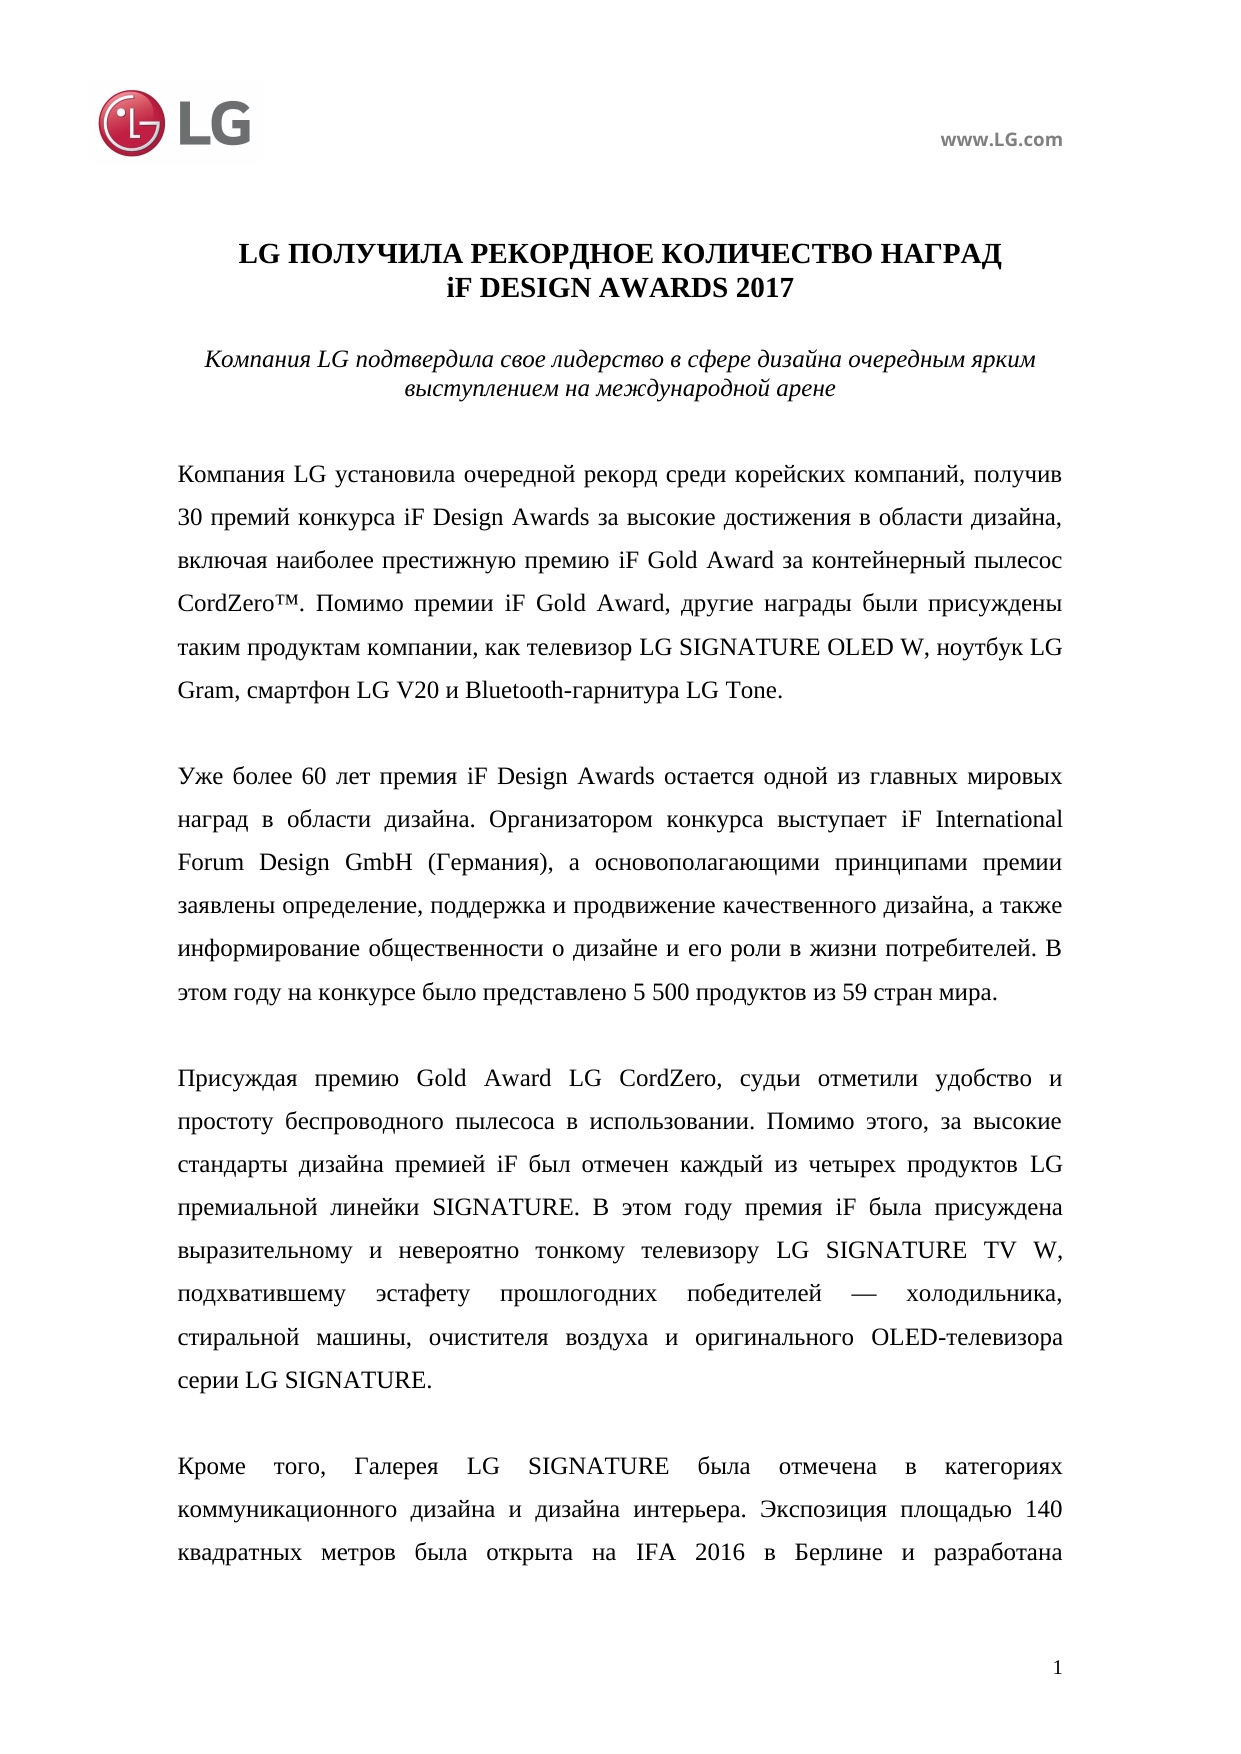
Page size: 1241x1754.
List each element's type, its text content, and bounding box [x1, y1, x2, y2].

text Компания LG подтвердила свое лидерство в сфере дизайна очередным ярким выступлением на международной арене [177, 344, 1063, 402]
text Присуждая премию Gold Award LG CordZero, судьи отметили удобство и простоту беспроводного пылесоса в использовании. Помимо этого, за высокие стандарты дизайна премией iF был отмечен каждый из четырех продуктов LG премиальной линейки SIGNATURE. В этом году премия iF была присуждена выразительному и невероятно тонкому телевизору LG SIGNATURE TV W, подхватившему эстафету прошлогодних победителей — холодильника, стиральной машины, очистителя воздуха и оригинального OLED-телевизора серии LG SIGNATURE. [177, 1063, 1063, 1393]
text Уже более 60 лет премия iF Design Awards остается одной из главных мировых наград в области дизайна. Организатором конкурса выступает iF International Forum Design GmbH (Германия), а основополагающими принципами премии заявлены определение, поддержка и продвижение качественного дизайна, а также информирование общественности о дизайне и его роли в жизни потребителей. В этом году на конкурсе было представлено 5 500 продуктов из 59 стран мира. [177, 761, 1063, 1005]
text iF DESIGN AWARDS 2017 [177, 270, 1063, 303]
picture [89, 80, 264, 166]
text LG ПОЛУЧИЛА РЕКОРДНОЕ КОЛИЧЕСТВО НАГРАД [177, 236, 1063, 270]
text Компания LG установила очередной рекорд среди корейских компаний, получив 30 премий конкурса iF Design Awards за высокие достижения в области дизайна, включая наиболее престижную премию iF Gold Award за контейнерный пылесос CordZero™. Помимо премии iF Gold Award, другие награды были присуждены таким продуктам компании, как телевизор LG SIGNATURE OLED W, ноутбук LG Gram, смартфон LG V20 и Bluetooth-гарнитура LG Tone. [177, 459, 1063, 703]
